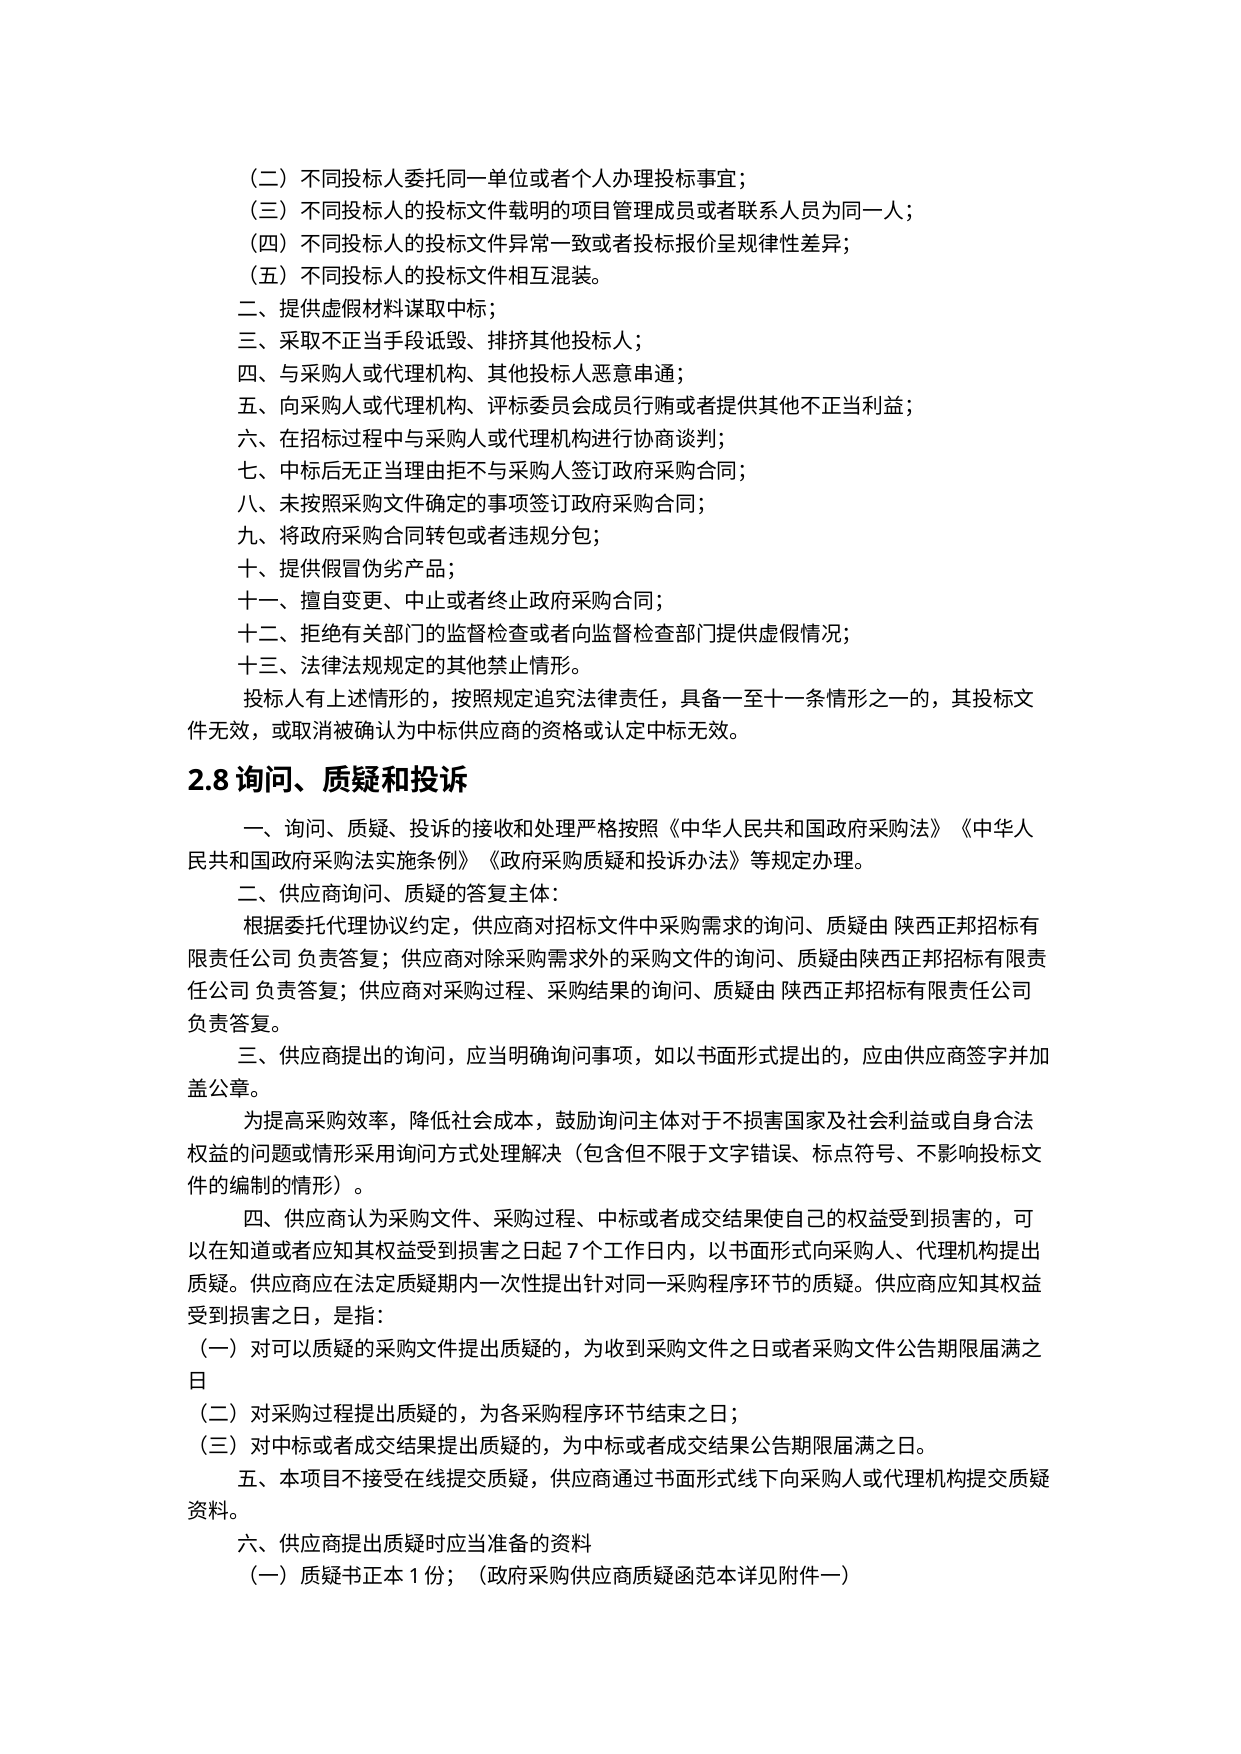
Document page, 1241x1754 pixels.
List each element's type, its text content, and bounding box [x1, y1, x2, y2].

text 十、提供假冒伪劣产品； [187, 552, 1053, 584]
text 投标人有上述情形的，按照规定追究法律责任，具备一至十一条情形之一的，其投标文件无效，或取消被确认为中标供应商的资格或认定中标无效。 [187, 682, 1053, 747]
text 五、本项目不接受在线提交质疑，供应商通过书面形式线下向采购人或代理机构提交质疑资料。 [187, 1462, 1053, 1527]
text 六、供应商提出质疑时应当准备的资料 [187, 1527, 1053, 1559]
text 十一、擅自变更、中止或者终止政府采购合同； [187, 584, 1053, 617]
text （一）质疑书正本1份；（政府采购供应商质疑函范本详见附件一） [187, 1559, 1053, 1592]
text 2.8询问、质疑和投诉 [187, 747, 1053, 812]
text 四、与采购人或代理机构、其他投标人恶意串通； [187, 357, 1053, 389]
text （三）不同投标人的投标文件载明的项目管理成员或者联系人员为同一人； [187, 194, 1053, 227]
text 七、中标后无正当理由拒不与采购人签订政府采购合同； [187, 454, 1053, 487]
text 五、向采购人或代理机构、评标委员会成员行贿或者提供其他不正当利益； [187, 389, 1053, 422]
text 三、采取不正当手段诋毁、排挤其他投标人； [187, 324, 1053, 357]
text 一、询问、质疑、投诉的接收和处理严格按照《中华人民共和国政府采购法》《中华人民共和国政府采购法实施条例》《政府采购质疑和投诉办法》等规定办理。 [187, 812, 1053, 877]
text 十三、法律法规规定的其他禁止情形。 [187, 649, 1053, 682]
text 根据委托代理协议约定，供应商对招标文件中采购需求的询问、质疑由 陕西正邦招标有限责任公司 负责答复；供应商对除采购需求外的采购文件的询问、质疑由陕西正邦招标有限责任公司 负责答复；供应商对采购过程、采购结果的询问、质疑由 陕西正邦招标有限责任公司 负责答复。 [187, 909, 1053, 1039]
text （一）对可以质疑的采购文件提出质疑的，为收到采购文件之日或者采购文件公告期限届满之日 [187, 1332, 1053, 1397]
text 十二、拒绝有关部门的监督检查或者向监督检查部门提供虚假情况； [187, 617, 1053, 649]
text （二）对采购过程提出质疑的，为各采购程序环节结束之日； [187, 1397, 1053, 1429]
text （二）不同投标人委托同一单位或者个人办理投标事宜； [187, 162, 1053, 194]
text 八、未按照采购文件确定的事项签订政府采购合同； [187, 487, 1053, 519]
text 六、在招标过程中与采购人或代理机构进行协商谈判； [187, 422, 1053, 454]
text 二、提供虚假材料谋取中标； [187, 292, 1053, 324]
text 九、将政府采购合同转包或者违规分包； [187, 519, 1053, 552]
text 为提高采购效率，降低社会成本，鼓励询问主体对于不损害国家及社会利益或自身合法权益的问题或情形采用询问方式处理解决（包含但不限于文字错误、标点符号、不影响投标文件的编制的情形）。 [187, 1104, 1053, 1202]
text 四、供应商认为采购文件、采购过程、中标或者成交结果使自己的权益受到损害的，可以在知道或者应知其权益受到损害之日起7个工作日内，以书面形式向采购人、代理机构提出质疑。供应商应在法定质疑期内一次性提出针对同一采购程序环节的质疑。供应商应知其权益受到损害之日，是指： [187, 1202, 1053, 1332]
text 三、供应商提出的询问，应当明确询问事项，如以书面形式提出的，应由供应商签字并加盖公章。 [187, 1039, 1053, 1104]
text 二、供应商询问、质疑的答复主体： [187, 877, 1053, 909]
text （四）不同投标人的投标文件异常一致或者投标报价呈规律性差异； [187, 227, 1053, 259]
text （三）对中标或者成交结果提出质疑的，为中标或者成交结果公告期限届满之日。 [187, 1429, 1053, 1462]
text （五）不同投标人的投标文件相互混装。 [187, 259, 1053, 292]
